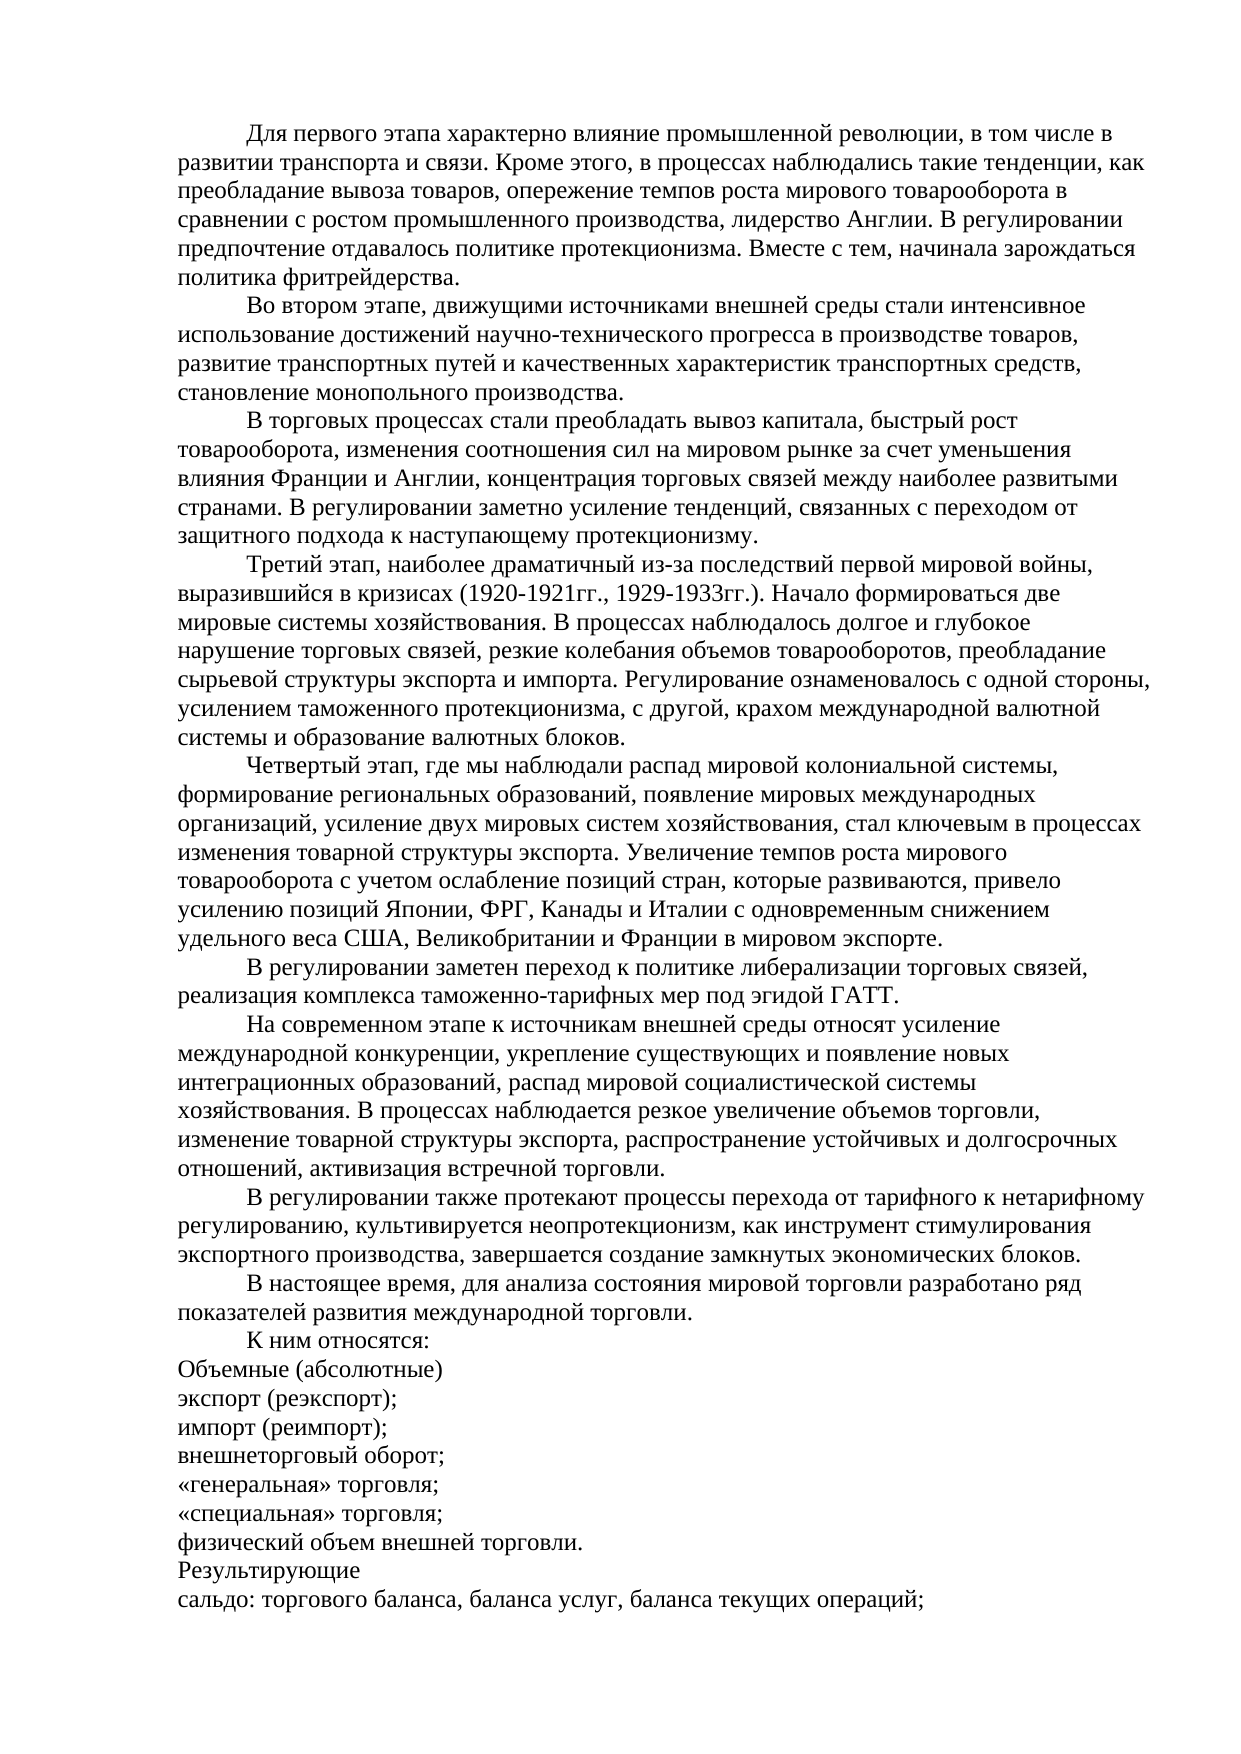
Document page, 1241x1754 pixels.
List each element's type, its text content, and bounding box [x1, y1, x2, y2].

text Во втором этапе, движущими источниками внешней среды стали интенсивное использование достижений научно-технического прогресса в производстве товаров, развитие транспортных путей и качественных характеристик транспортных средств, становление монопольного производства. [177, 291, 1152, 406]
text «специальная» торговля; [177, 1498, 1152, 1527]
text импорт (реимпорт); [177, 1412, 1152, 1441]
text Четвертый этап, где мы наблюдали распад мировой колониальной системы, формирование региональных образований, появление мировых международных организаций, усиление двух мировых систем хозяйствования, стал ключевым в процессах изменения товарной структуры экспорта. Увеличение темпов роста мирового товарооборота с учетом ослабление позиций стран, которые развиваются, привело усилению позиций Японии, ФРГ, Канады и Италии с одновременным снижением удельного веса США, Великобритании и Франции в мировом экспорте. [177, 751, 1152, 952]
text физический объем внешней торговли. [177, 1527, 1152, 1556]
text В регулировании также протекают процессы перехода от тарифного к нетарифному регулированию, культивируется неопротекционизм, как инструмент стимулирования экспортного производства, завершается создание замкнутых экономических блоков. [177, 1182, 1152, 1268]
text Объемные (абсолютные) [177, 1354, 1152, 1383]
text Третий этап, наиболее драматичный из-за последствий первой мировой войны, выразившийся в кризисах (1920-1921гг., 1929-1933гг.). Начало формироваться две мировые системы хозяйствования. В процессах наблюдалось долгое и глубокое нарушение торговых связей, резкие колебания объемов товарооборотов, преобладание сырьевой структуры экспорта и импорта. Регулирование ознаменовалось с одной стороны, усилением таможенного протекционизма, с другой, крахом международной валютной системы и образование валютных блоков. [177, 549, 1152, 751]
text Результирующие [177, 1556, 1152, 1584]
text внешнеторговый оборот; [177, 1441, 1152, 1469]
text Для первого этапа характерно влияние промышленной революции, в том числе в развитии транспорта и связи. Кроме этого, в процессах наблюдались такие тенденции, как преобладание вывоза товаров, опережение темпов роста мирового товарооборота в сравнении с ростом промышленного производства, лидерство Англии. В регулировании предпочтение отдавалось политике протекционизма. Вместе с тем, начинала зарождаться политика фритрейдерства. [177, 118, 1152, 291]
text В торговых процессах стали преобладать вывоз капитала, быстрый рост товарооборота, изменения соотношения сил на мировом рынке за счет уменьшения влияния Франции и Англии, концентрация торговых связей между наиболее развитыми странами. В регулировании заметно усиление тенденций, связанных с переходом от защитного подхода к наступающему протекционизму. [177, 406, 1152, 549]
text сальдо: торгового баланса, баланса услуг, баланса текущих операций; [177, 1584, 1152, 1613]
text экспорт (реэкспорт); [177, 1383, 1152, 1412]
text «генеральная» торговля; [177, 1469, 1152, 1498]
text В регулировании заметен переход к политике либерализации торговых связей, реализация комплекса таможенно-тарифных мер под эгидой ГАТТ. [177, 952, 1152, 1009]
text К ним относятся: [177, 1326, 1152, 1354]
text В настоящее время, для анализа состояния мировой торговли разработано ряд показателей развития международной торговли. [177, 1268, 1152, 1326]
text На современном этапе к источникам внешней среды относят усиление международной конкуренции, укрепление существующих и появление новых интеграционных образований, распад мировой социалистической системы хозяйствования. В процессах наблюдается резкое увеличение объемов торговли, изменение товарной структуры экспорта, распространение устойчивых и долгосрочных отношений, активизация встречной торговли. [177, 1009, 1152, 1182]
